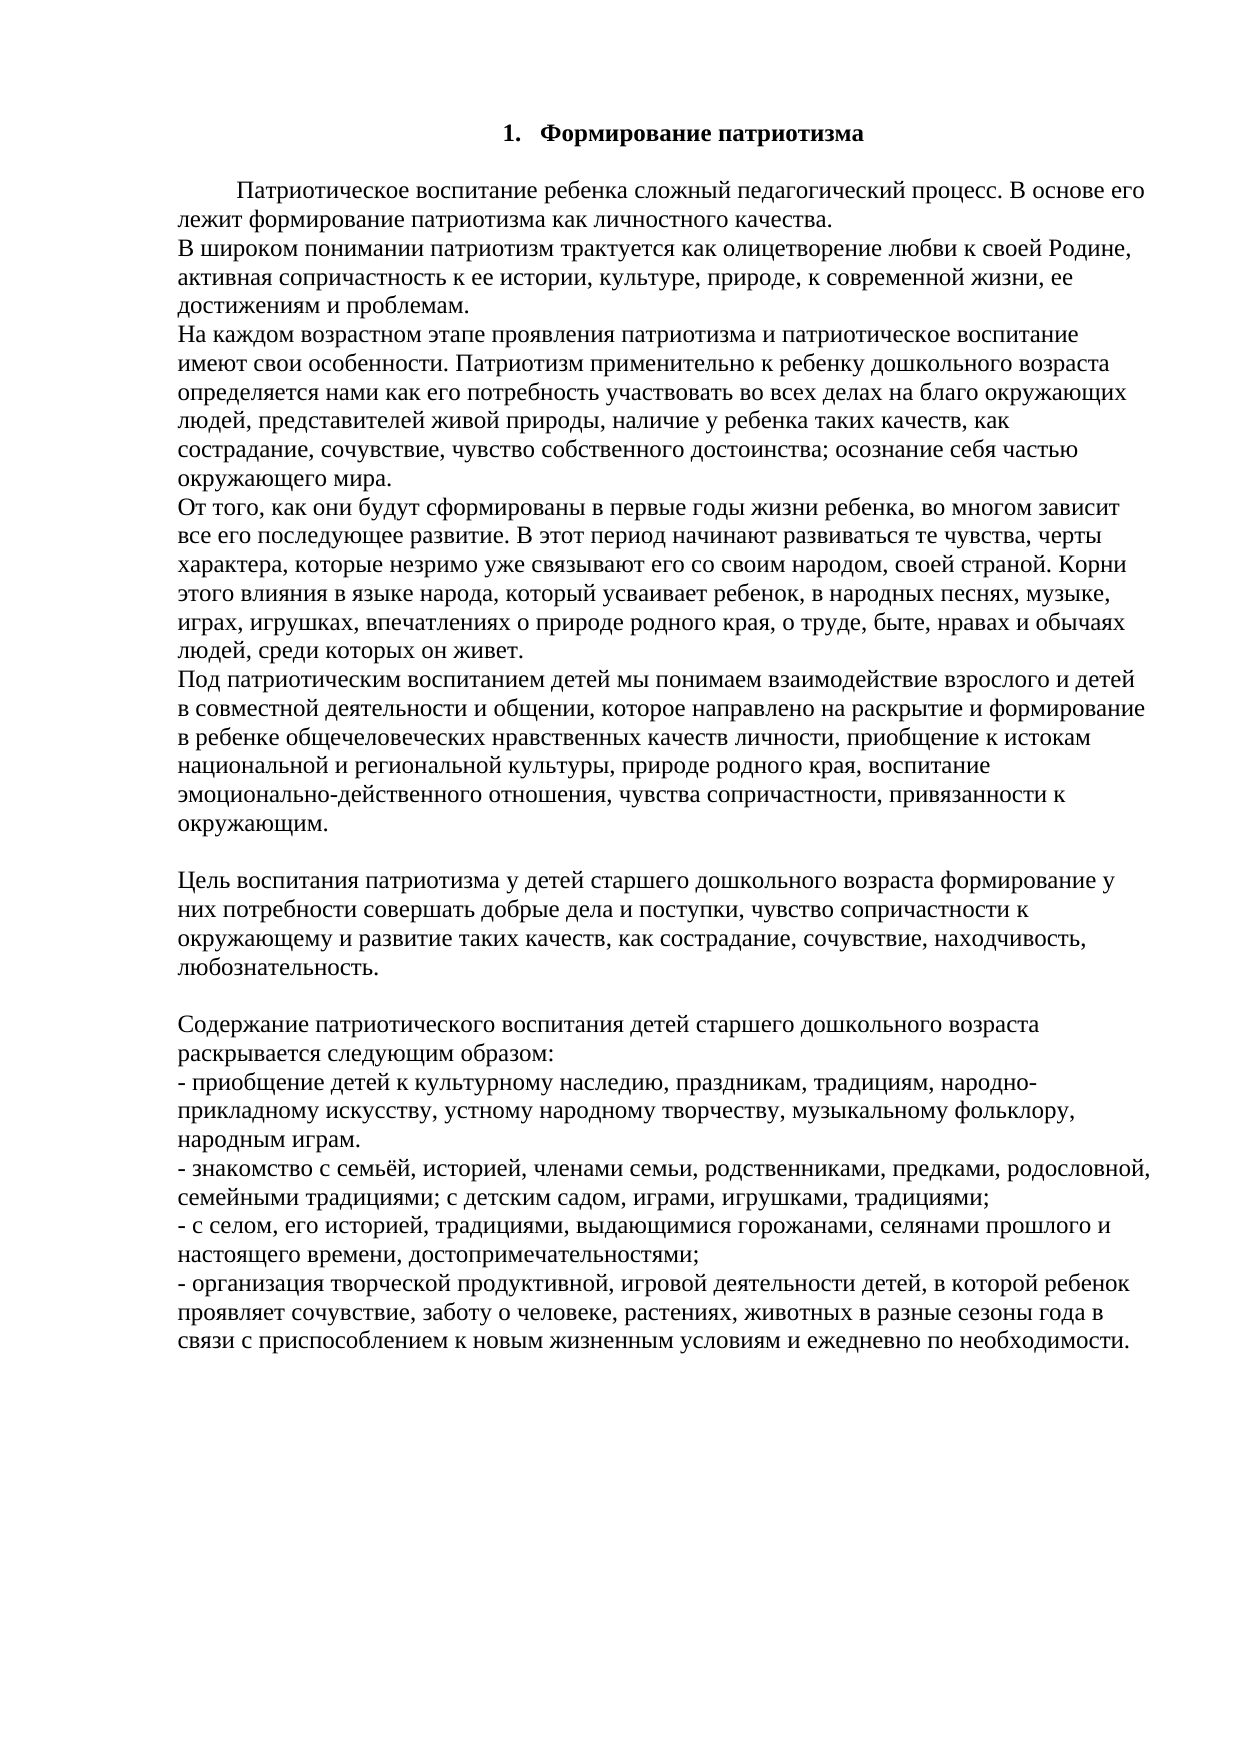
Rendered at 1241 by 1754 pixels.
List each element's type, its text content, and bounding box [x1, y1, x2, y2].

text - приобщение детей к культурному наследию, праздникам, традициям, народно- [177, 1067, 1152, 1096]
text настоящего времени, достопримечательностями; [177, 1239, 1152, 1268]
text любознательность. [177, 952, 1152, 981]
text окружающего мира. [177, 463, 1152, 492]
text сострадание, сочувствие, чувство собственного достоинства; осознание себя частью [177, 434, 1152, 463]
text достижениям и проблемам. [177, 291, 1152, 319]
text прикладному искусству, устному народному творчеству, музыкальному фольклору, [177, 1096, 1152, 1124]
text семейными традициями; с детским садом, играми, игрушками, традициями; [177, 1182, 1152, 1211]
text раскрывается следующим образом: [177, 1038, 1152, 1067]
text играх, игрушках, впечатлениях о природе родного края, о труде, быте, нравах и обычаях [177, 607, 1152, 636]
text На каждом возрастном этапе проявления патриотизма и патриотическое воспитание [177, 319, 1152, 348]
text Патриотическое воспитание ребенка сложный педагогический процесс. В основе его [177, 176, 1152, 204]
text национальной и региональной культуры, природе родного края, воспитание [177, 751, 1152, 779]
text в ребенке общечеловеческих нравственных качеств личности, приобщение к истокам [177, 722, 1152, 751]
text Под патриотическим воспитанием детей мы понимаем взаимодействие взрослого и детей [177, 664, 1152, 693]
text этого влияния в языке народа, который усваивает ребенок, в народных песнях, музыке, [177, 578, 1152, 607]
text них потребности совершать добрые дела и поступки, чувство сопричастности к [177, 894, 1152, 923]
text Содержание патриотического воспитания детей старшего дошкольного возраста [177, 1009, 1152, 1038]
text - знакомство с семьёй, историей, членами семьи, родственниками, предками, родословной, [177, 1153, 1152, 1182]
text имеют свои особенности. Патриотизм применительно к ребенку дошкольного возраста [177, 348, 1152, 377]
text окружающему и развитие таких качеств, как сострадание, сочувствие, находчивость, [177, 923, 1152, 952]
text народным играм. [177, 1124, 1152, 1153]
text - организация творческой продуктивной, игровой деятельности детей, в которой ребенок [177, 1268, 1152, 1297]
text окружающим. [177, 808, 1152, 837]
text определяется нами как его потребность участвовать во всех делах на благо окружающих [177, 377, 1152, 406]
text Цель воспитания патриотизма у детей старшего дошкольного возраста формирование у [177, 866, 1152, 894]
text в совместной деятельности и общении, которое направлено на раскрытие и формирование [177, 693, 1152, 722]
text - с селом, его историей, традициями, выдающимися горожанами, селянами прошлого и [177, 1211, 1152, 1239]
text В широком понимании патриотизм трактуется как олицетворение любви к своей Родине, [177, 233, 1152, 262]
list Формирование патриотизма [215, 118, 1152, 147]
text людей, представителей живой природы, наличие у ребенка таких качеств, как [177, 406, 1152, 434]
text эмоционально-действенного отношения, чувства сопричастности, привязанности к [177, 779, 1152, 808]
text От того, как они будут сформированы в первые годы жизни ребенка, во многом зависит [177, 492, 1152, 521]
text лежит формирование патриотизма как личностного качества. [177, 204, 1152, 233]
text активная сопричастность к ее истории, культуре, природе, к современной жизни, ее [177, 262, 1152, 291]
text характера, которые незримо уже связывают его со своим народом, своей страной. Корни [177, 549, 1152, 578]
text связи с приспособлением к новым жизненным условиям и ежедневно по необходимости. [177, 1326, 1152, 1354]
text людей, среди которых он живет. [177, 636, 1152, 664]
text все его последующее развитие. В этот период начинают развиваться те чувства, черты [177, 521, 1152, 549]
text проявляет сочувствие, заботу о человеке, растениях, животных в разные сезоны года в [177, 1297, 1152, 1326]
